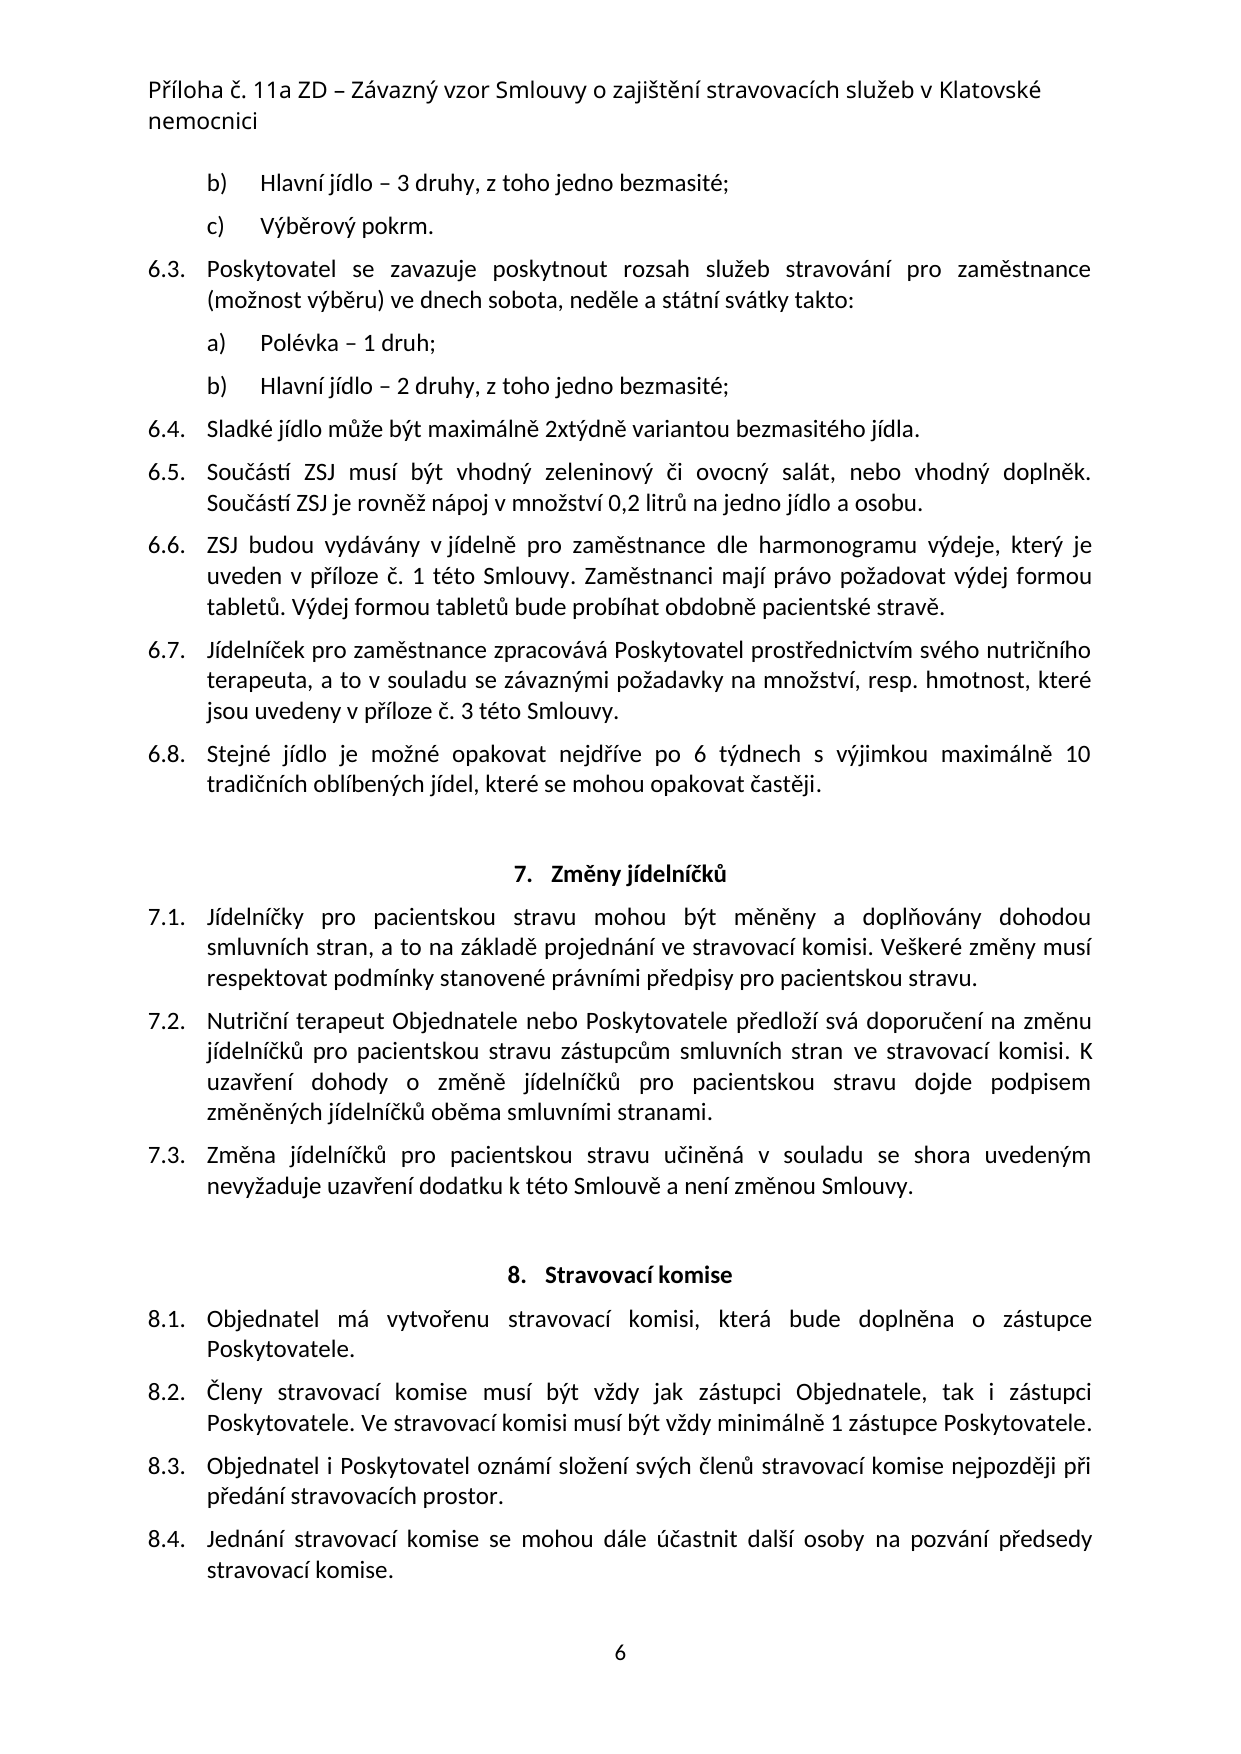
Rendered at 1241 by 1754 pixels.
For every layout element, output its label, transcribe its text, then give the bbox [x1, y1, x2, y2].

subtitle Hlavní jídlo – 3 druhy, z toho jedno bezmasité; [207, 167, 1093, 198]
subtitle Objednatel i Poskytovatel oznámí složení svých členů stravovací komise nejpozději při předání stravovacích prostor. [148, 1450, 1093, 1511]
subtitle Členy stravovací komise musí být vždy jak zástupci Objednatele, tak i zástupci Poskytovatele. Ve stravovací komisi musí být vždy minimálně 1 zástupce Poskytovatele. [148, 1376, 1093, 1437]
subtitle Stejné jídlo je možné opakovat nejdříve po 6 týdnech s výjimkou maximálně 10 tradičních oblíbených jídel, které se mohou opakovat častěji. [148, 738, 1093, 799]
subtitle Sladké jídlo může být maximálně 2xtýdně variantou bezmasitého jídla. [148, 413, 1093, 444]
subtitle Nutriční terapeut Objednatele nebo Poskytovatele předloží svá doporučení na změnu jídelníčků pro pacientskou stravu zástupcům smluvních stran ve stravovací komisi. K uzavření dohody o změně jídelníčků pro pacientskou stravu dojde podpisem změněných jídelníčků oběma smluvními stranami. [148, 1005, 1093, 1127]
subtitle Změna jídelníčků pro pacientskou stravu učiněná v souladu se shora uvedeným nevyžaduje uzavření dodatku k této Smlouvě a není změnou Smlouvy. [148, 1139, 1093, 1201]
subtitle Poskytovatel se zavazuje poskytnout rozsah služeb stravování pro zaměstnance (možnost výběru) ve dnech sobota, neděle a státní svátky takto: [148, 253, 1093, 314]
subtitle Stravovací komise [148, 1260, 1093, 1290]
subtitle Součástí ZSJ musí být vhodný zeleninový či ovocný salát, nebo vhodný doplněk. Součástí ZSJ je rovněž nápoj v množství 0,2 litrů na jedno jídlo a osobu. [148, 456, 1093, 517]
subtitle Jednání stravovací komise se mohou dále účastnit další osoby na pozvání předsedy stravovací komise. [148, 1523, 1093, 1584]
subtitle Polévka – 1 druh; [207, 327, 1093, 358]
subtitle Změny jídelníčků [148, 858, 1093, 888]
subtitle ZSJ budou vydávány v jídelně pro zaměstnance dle harmonogramu výdeje, který je uveden v příloze č. 1 této Smlouvy. Zaměstnanci mají právo požadovat výdej formou tabletů. Výdej formou tabletů bude probíhat obdobně pacientské stravě. [148, 530, 1093, 621]
subtitle Výběrový pokrm. [207, 211, 1093, 241]
subtitle Jídelníček pro zaměstnance zpracovává Poskytovatel prostřednictvím svého nutričního terapeuta, a to v souladu se závaznými požadavky na množství, resp. hmotnost, které jsou uvedeny v příloze č. 3 této Smlouvy. [148, 634, 1093, 725]
subtitle Objednatel má vytvořenu stravovací komisi, která bude doplněna o zástupce Poskytovatele. [148, 1303, 1093, 1364]
subtitle Hlavní jídlo – 2 druhy, z toho jedno bezmasité; [207, 370, 1093, 401]
subtitle Jídelníčky pro pacientskou stravu mohou být měněny a doplňovány dohodou smluvních stran, a to na základě projednání ve stravovací komisi. Veškeré změny musí respektovat podmínky stanovené právními předpisy pro pacientskou stravu. [148, 901, 1093, 992]
